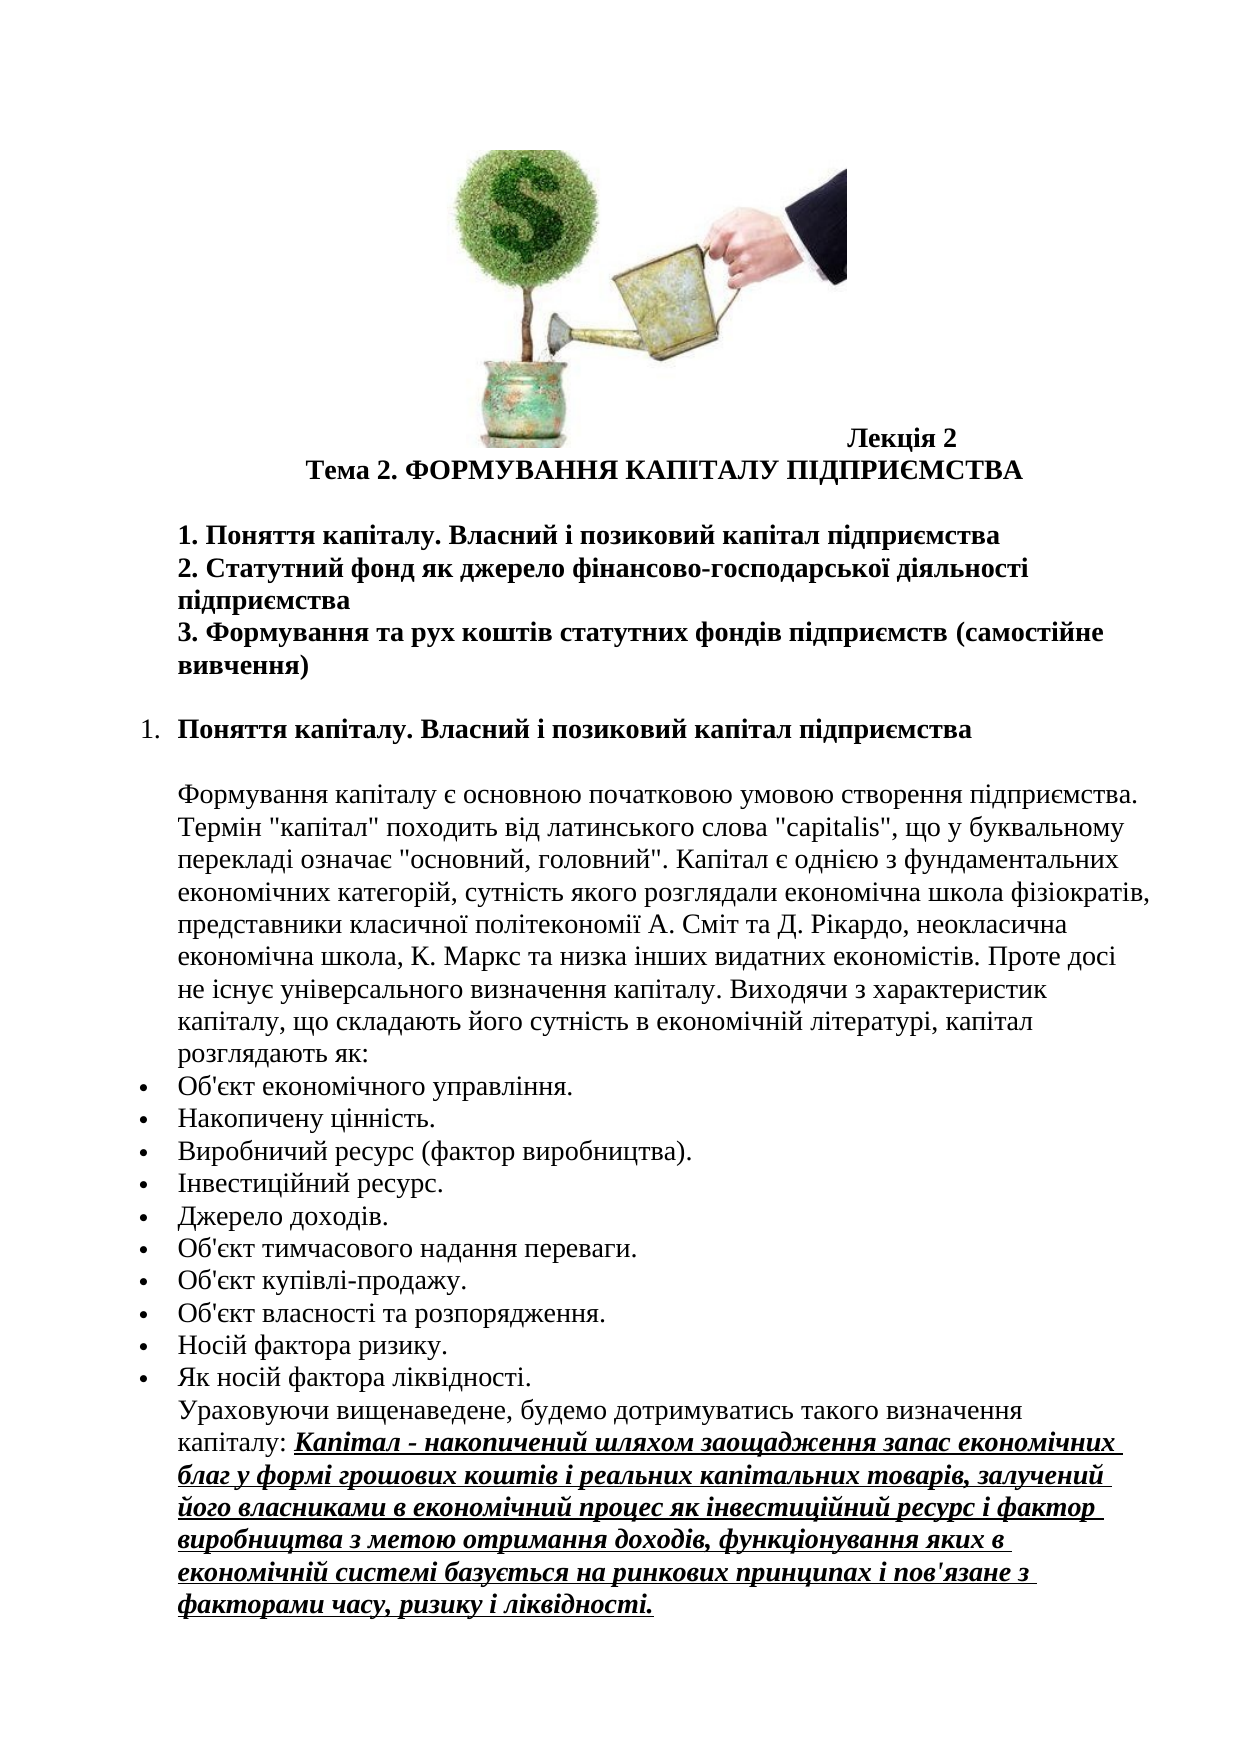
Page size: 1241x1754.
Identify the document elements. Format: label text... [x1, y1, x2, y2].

list Інвестиційний ресурс. [140, 1166, 1152, 1198]
list Об'єкт тимчасового надання переваги. [140, 1231, 1152, 1263]
list Об'єкт економічного управління. [140, 1069, 1152, 1101]
text Тема 2. ФОРМУВАННЯ КАПІТАЛУ ПІДПРИЄМСТВА [177, 453, 1152, 486]
list Виробничий ресурс (фактор виробництва). [140, 1134, 1152, 1166]
text 1. Поняття капіталу. Власний і позиковий капітал підприємства [177, 518, 1152, 551]
list Носій фактора ризику. [140, 1328, 1152, 1361]
list Накопичену цінність. [140, 1101, 1152, 1134]
list Джерело доходів. [140, 1198, 1152, 1231]
list Як носій фактора ліквідності. [140, 1361, 1152, 1393]
picture [372, 150, 847, 448]
text 3. Формування та рух коштів статутних фондів підприємств (самостійне вивчення) [177, 615, 1152, 680]
text Ураховуючи вищенаведене, будемо дотримуватись такого визначення капіталу: Капітал - накопичений шляхом заощадження запас економічних благ у формі грошових коштів і реальних капітальних товарів, залучений його власниками в економічний процес як інвестиційний ресурс і фактор виробництва з метою отримання доходів, функціонування яких в економічній системі базується на ринкових принципах і пов'язане з факторами часу, ризику і ліквідності. [177, 1393, 1152, 1620]
list Об'єкт власності та розпорядження. [140, 1296, 1152, 1328]
list Об'єкт купівлі-продажу. [140, 1263, 1152, 1296]
list Поняття капіталу. Власний і позиковий капітал підприємства [140, 713, 1152, 745]
text 2. Статутний фонд як джерело фінансово-господарської діяльності підприємства [177, 551, 1152, 615]
text Термін "капітал" походить від латинського слова "сарitalis", що у буквальному перекладі означає "основний, головний". Капітал є однією з фундаментальних економічних категорій, сутність якого розглядали економічна школа фізіократів, представники класичної політекономії А. Сміт та Д. Рікардо, неокласична економічна школа, К. Маркс та низка інших видатних економістів. Проте досі не існує універсального визначення капіталу. Виходячи з характеристик капіталу, що складають його сутність в економічній літературі, капітал розглядають як: [177, 810, 1152, 1069]
text Формування капіталу є основною початковою умовою створення підприємства. [177, 777, 1152, 810]
